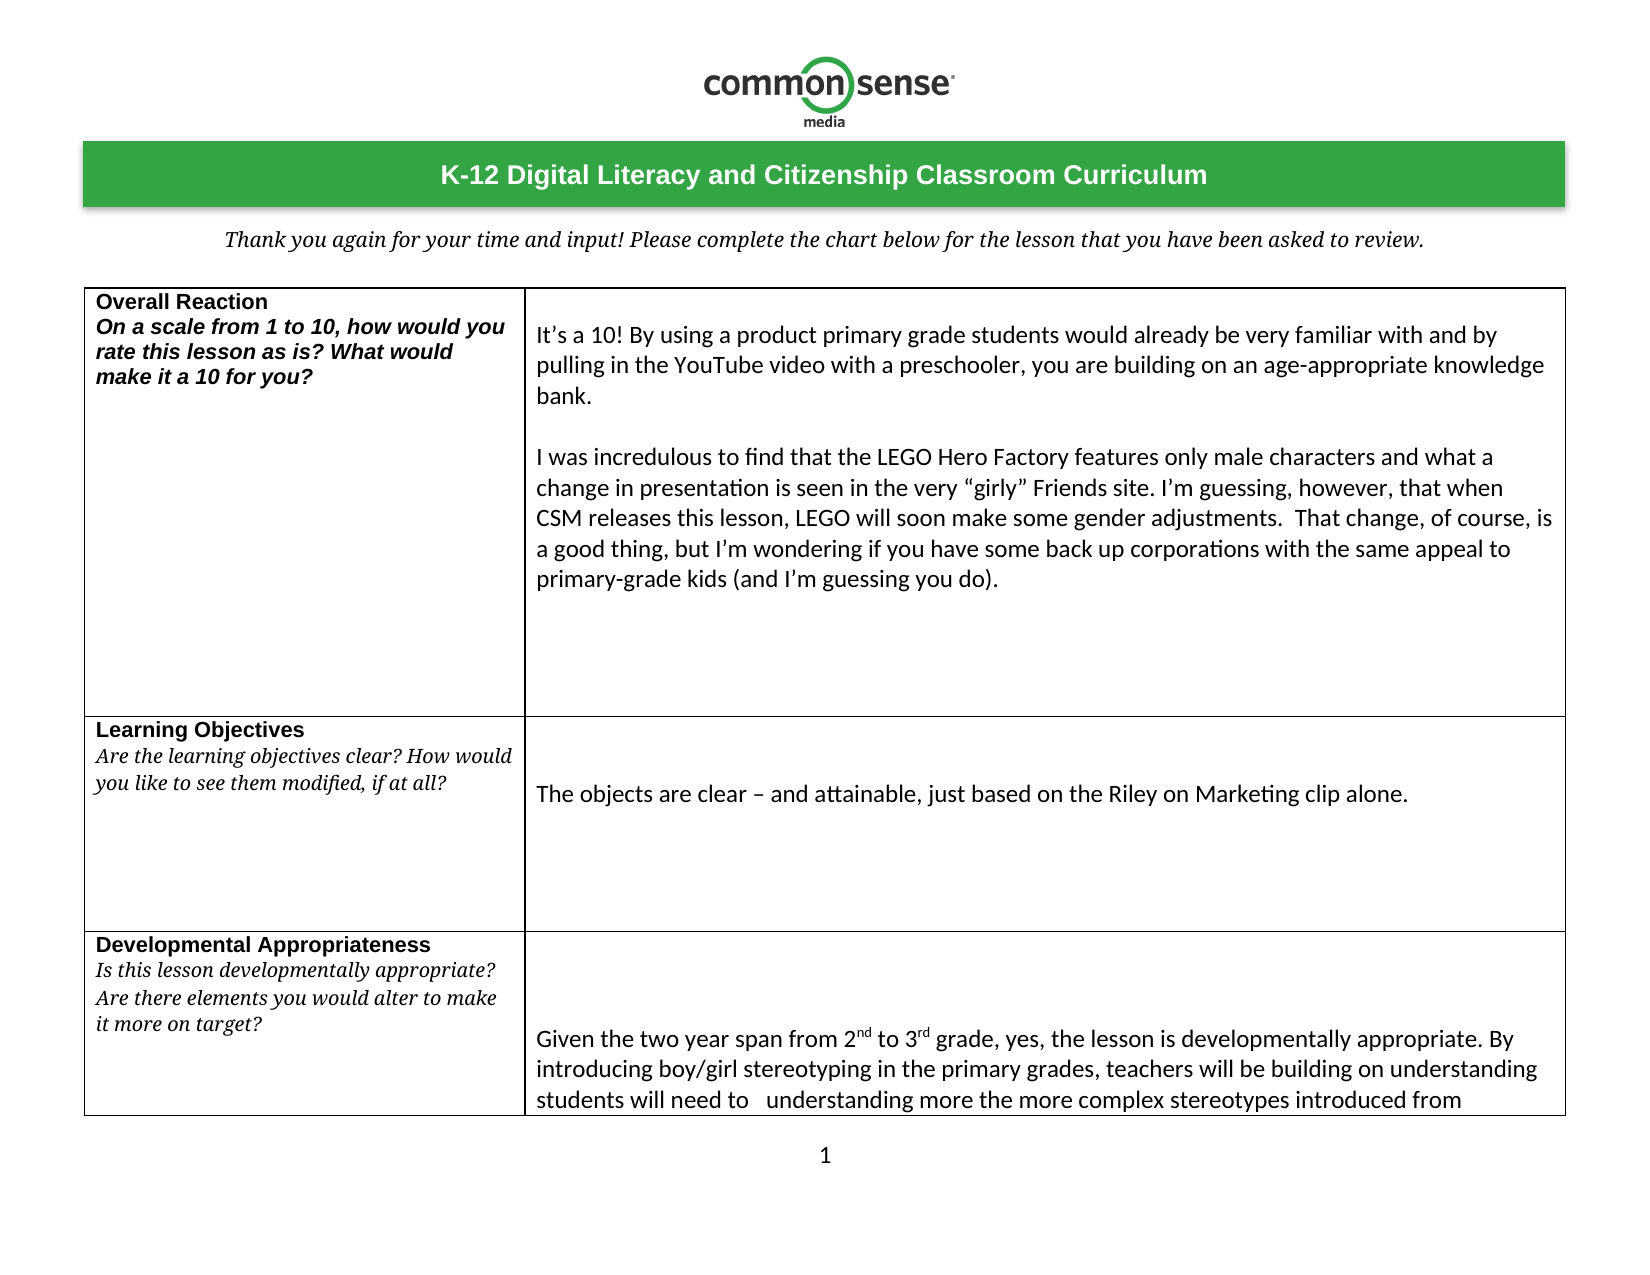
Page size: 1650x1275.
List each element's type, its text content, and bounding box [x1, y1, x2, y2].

picture [702, 56, 956, 127]
table_cell Learning Objectives Are the learning objectives clear? How would you like to see them modified, if at all? [85, 717, 524, 931]
table_cell The objects are clear – and attainable, just based on the Riley on Marketing clip alone. [526, 717, 1565, 931]
table_cell Developmental Appropriateness Is this lesson developmentally appropriate? Are there elements you would alter to make it more on target? [85, 932, 524, 1115]
text Thank you again for your time and input! Please complete the chart below for the lesson that you have been asked to review. [75, 225, 1575, 253]
table_header Overall Reaction On a scale from 1 to 10, how would you rate this lesson as is? What would make it a 10 for you? [85, 289, 524, 716]
table_header It’s a 10! By using a product primary grade students would already be very familiar with and by pulling in the YouTube video with a preschooler, you are building on an age-appropriate knowledge bank. I was incredulous to find that the LEGO Hero Factory features only male characters and what a change in presentation is seen in the very “girly” Friends site. I’m guessing, however, that when CSM releases this lesson, LEGO will soon make some gender adjustments. That change, of course, is a good thing, but I’m wondering if you have some back up corporations with the same appeal to primary-grade kids (and I’m guessing you do). [526, 289, 1565, 716]
